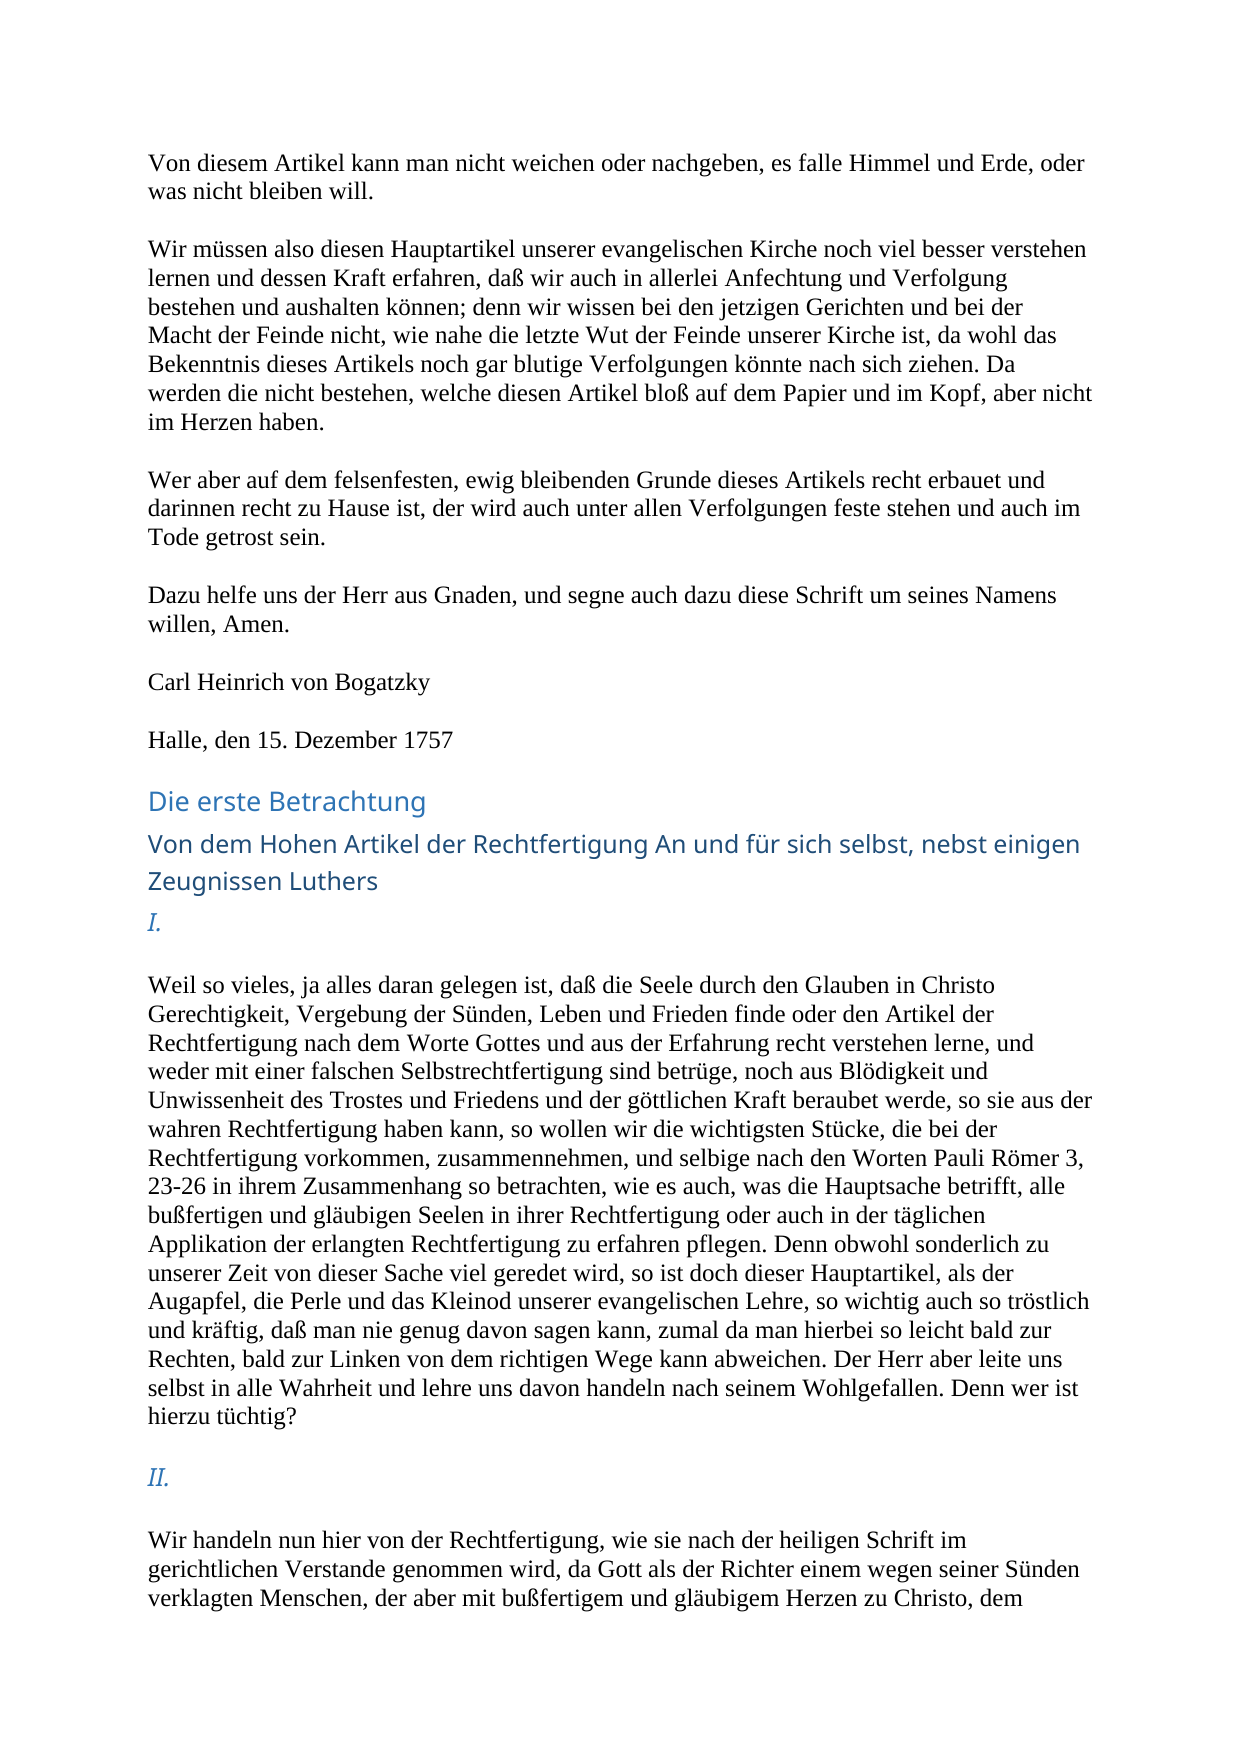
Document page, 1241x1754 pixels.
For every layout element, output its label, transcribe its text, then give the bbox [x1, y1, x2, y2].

text Wer aber auf dem felsenfesten, ewig bleibenden Grunde dieses Artikels recht erbauet und darinnen recht zu Hause ist, der wird auch unter allen Verfolgungen feste stehen und auch im Tode getrost sein. [148, 465, 1093, 551]
text Wir müssen also diesen Hauptartikel unserer evangelischen Kirche noch viel besser verstehen lernen und dessen Kraft erfahren, daß wir auch in allerlei Anfechtung und Verfolgung bestehen und aushalten können; denn wir wissen bei den jetzigen Gerichten und bei der Macht der Feinde nicht, wie nahe die letzte Wut der Feinde unserer Kirche ist, da wohl das Bekenntnis dieses Artikels noch gar blutige Verfolgungen könnte nach sich ziehen. Da werden die nicht bestehen, welche diesen Artikel bloß auf dem Papier und im Kopf, aber nicht im Herzen haben. [148, 234, 1093, 436]
text Dazu helfe uns der Herr aus Gnaden, und segne auch dazu diese Schrift um seines Namens willen, Amen. [148, 580, 1093, 638]
text Halle, den 15. Dezember 1757 [148, 725, 1093, 753]
text Weil so vieles, ja alles daran gelegen ist, daß die Seele durch den Glauben in Christo Gerechtigkeit, Vergebung der Sünden, Leben und Frieden finde oder den Artikel der Rechtfertigung nach dem Worte Gottes und aus der Erfahrung recht verstehen lerne, und weder mit einer falschen Selbstrechtfertigung sind betrüge, noch aus Blödigkeit und Unwissenheit des Trostes und Friedens und der göttlichen Kraft beraubet werde, so sie aus der wahren Rechtfertigung haben kann, so wollen wir die wichtigsten Stücke, die bei der Rechtfertigung vorkommen, zusammennehmen, und selbige nach den Worten Pauli Römer 3, 23-26 in ihrem Zusammenhang so betrachten, wie es auch, was die Hauptsache betrifft, alle bußfertigen und gläubigen Seelen in ihrer Rechtfertigung oder auch in der täglichen Applikation der erlangten Rechtfertigung zu erfahren pflegen. Denn obwohl sonderlich zu unserer Zeit von dieser Sache viel geredet wird, so ist doch dieser Hauptartikel, als der Augapfel, die Perle und das Kleinod unserer evangelischen Lehre, so wichtig auch so tröstlich und kräftig, daß man nie genug davon sagen kann, zumal da man hierbei so leicht bald zur Rechten, bald zur Linken von dem richtigen Wege kann abweichen. Der Herr aber leite uns selbst in alle Wahrheit und lehre uns davon handeln nach seinem Wohlgefallen. Denn wer ist hierzu tüchtig? [148, 970, 1093, 1430]
text Carl Heinrich von Bogatzky [148, 667, 1093, 696]
text Von diesem Artikel kann man nicht weichen oder nachgeben, es falle Himmel und Erde, oder was nicht bleiben will. [148, 148, 1093, 205]
subtitle Die erste Betrachtung [148, 783, 1093, 819]
subtitle Von dem Hohen Artikel der Rechtfertigung An und für sich selbst, nebst einigen Zeugnissen Luthers [148, 827, 1093, 897]
subtitle I. [148, 904, 1093, 938]
subtitle II. [148, 1459, 1093, 1493]
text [148, 1525, 1093, 1612]
